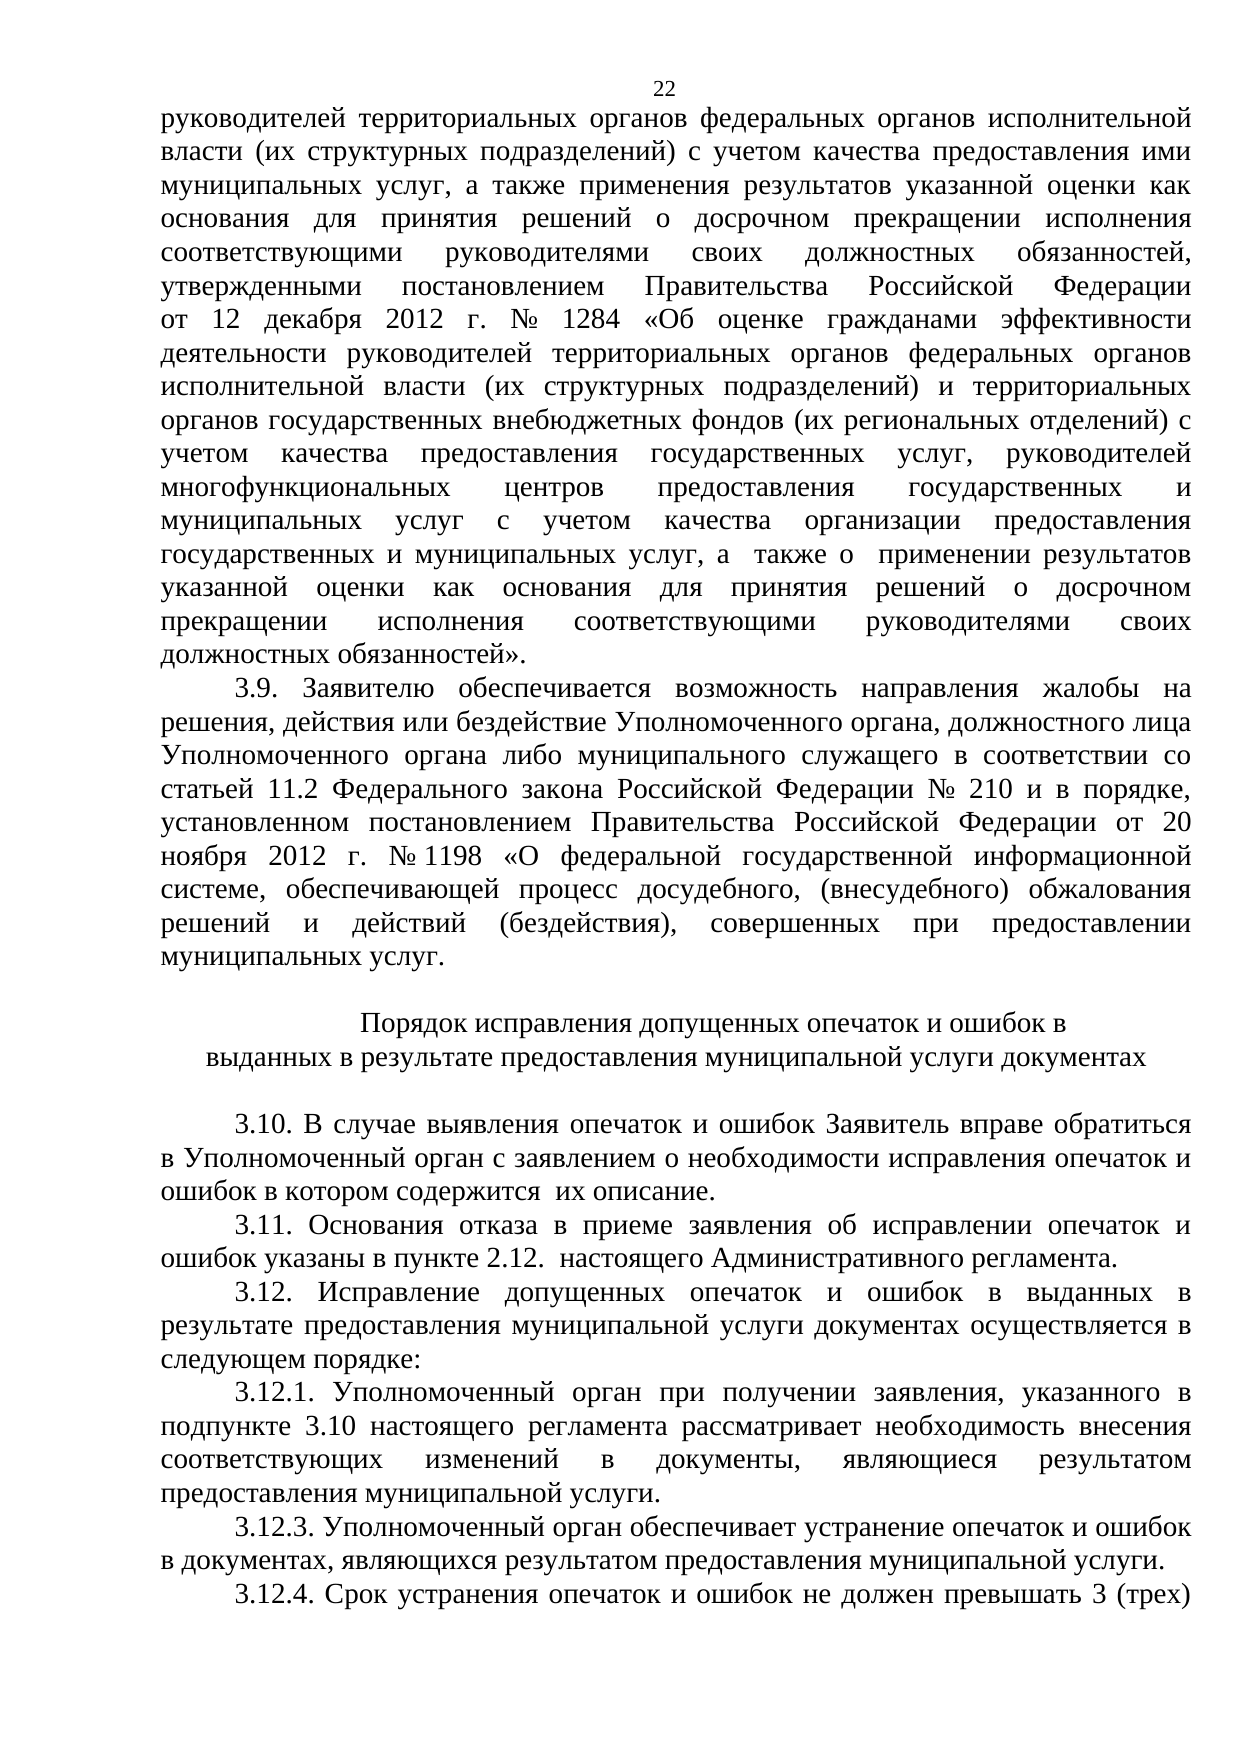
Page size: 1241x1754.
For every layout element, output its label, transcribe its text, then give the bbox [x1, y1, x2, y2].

text 3.9. Заявителю обеспечивается возможность направления жалобы на решения, действия или бездействие Уполномоченного органа, должностного лица Уполномоченного органа либо муниципального служащего в соответствии со статьей 11.2 Федерального закона Российской Федерации № 210 и в порядке, установленном постановлением Правительства Российской Федерации от 20 ноября 2012 г. № 1198 «О федеральной государственной информационной системе, обеспечивающей процесс досудебного, (внесудебного) обжалования решений и действий (бездействия), совершенных при предоставлении муниципальных услуг. [160, 670, 1192, 972]
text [160, 100, 1192, 670]
text 3.12. Исправление допущенных опечаток и ошибок в выданных в результате предоставления муниципальной услуги документах осуществляется в следующем порядке: [160, 1274, 1192, 1374]
text 3.10. В случае выявления опечаток и ошибок Заявитель вправе обратиться в Уполномоченный орган с заявлением о необходимости исправления опечаток и ошибок в котором содержится их описание. [160, 1106, 1192, 1207]
text 3.12.1. Уполномоченный орган при получении заявления, указанного в подпункте 3.10 настоящего регламента рассматривает необходимость внесения соответствующих изменений в документы, являющиеся результатом предоставления муниципальной услуги. [160, 1374, 1192, 1509]
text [160, 1576, 1192, 1609]
text Порядок исправления допущенных опечаток и ошибок в выданных в результате предоставления муниципальной услуги документах [160, 1006, 1192, 1073]
text 3.12.3. Уполномоченный орган обеспечивает устранение опечаток и ошибок в документах, являющихся результатом предоставления муниципальной услуги. [160, 1509, 1192, 1576]
text 3.11. Основания отказа в приеме заявления об исправлении опечаток и ошибок указаны в пункте 2.12. настоящего Административного регламента. [160, 1207, 1192, 1274]
